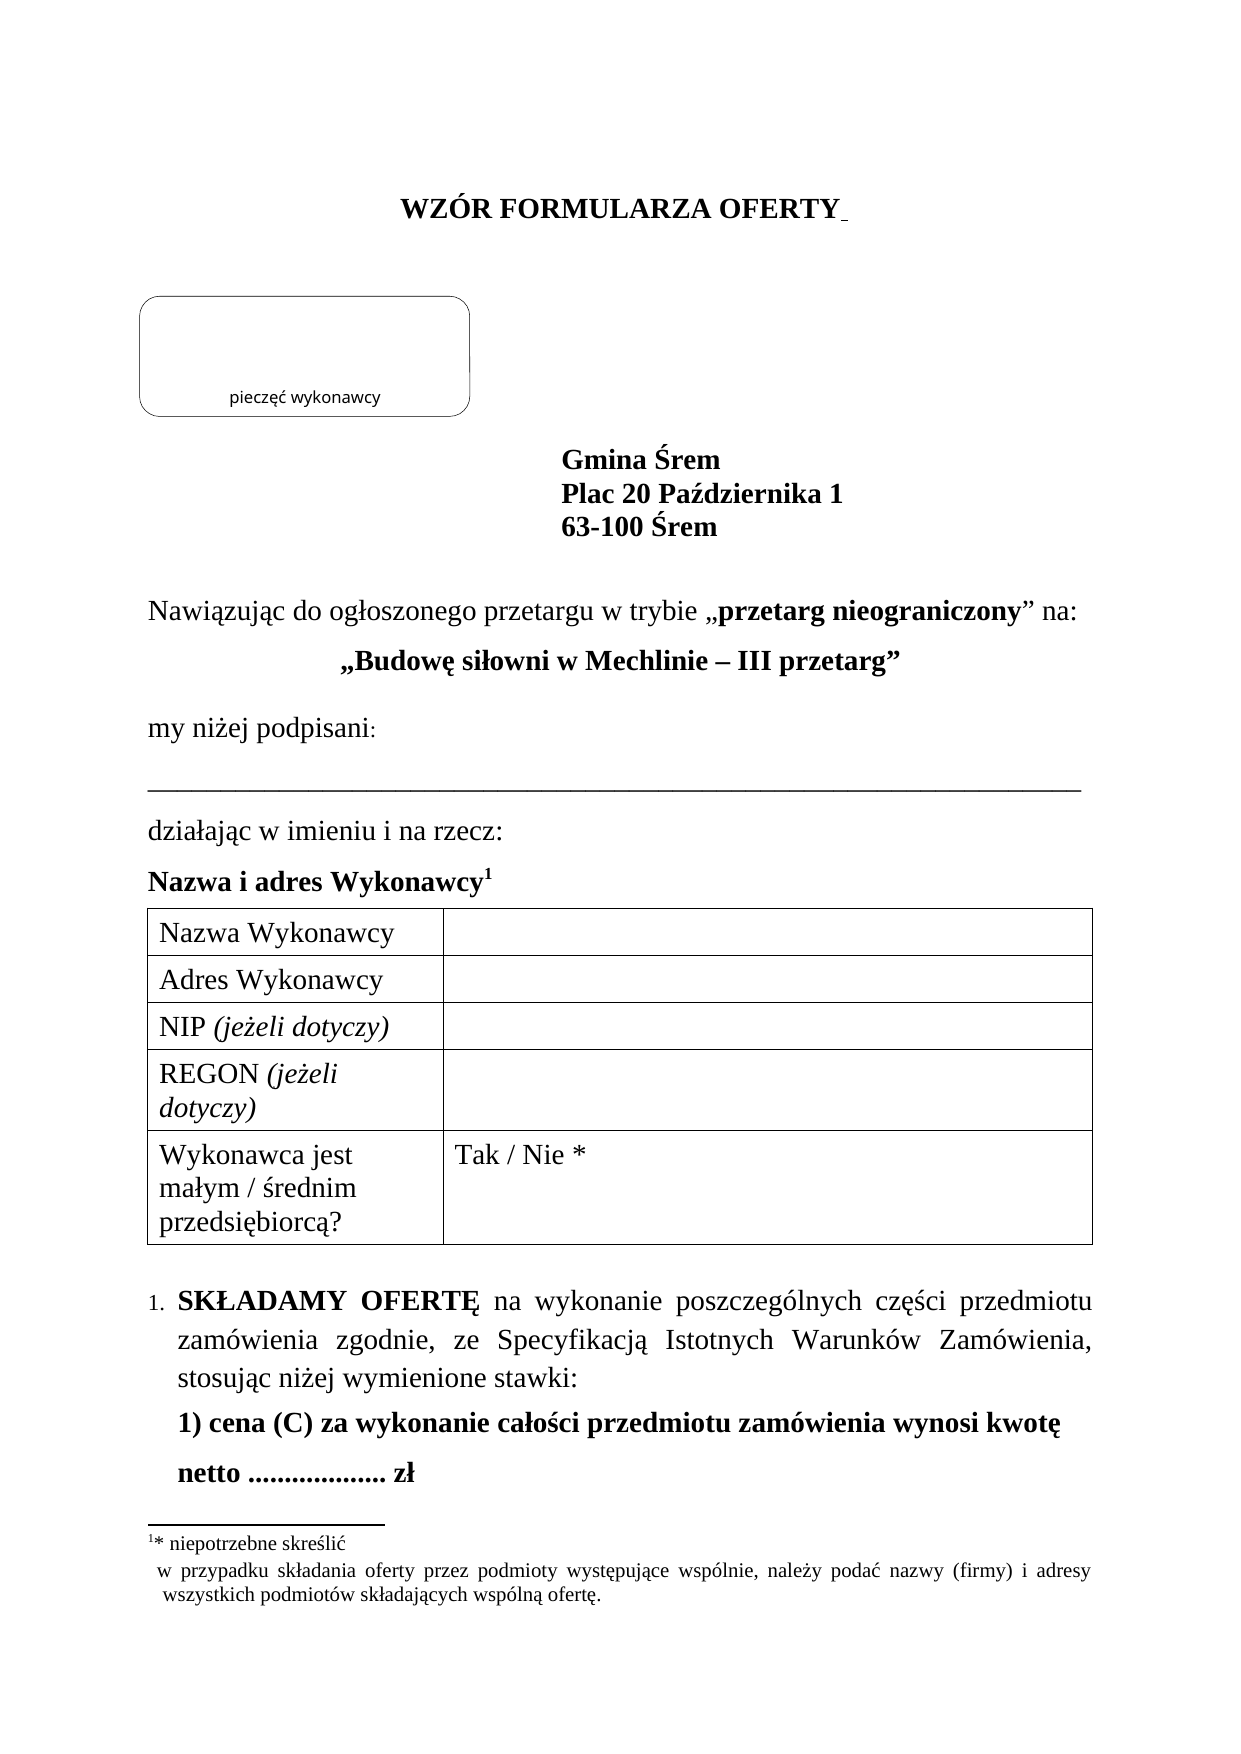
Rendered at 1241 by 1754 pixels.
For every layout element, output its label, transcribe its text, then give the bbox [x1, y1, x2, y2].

table_cell REGON (jeżeli dotyczy) [148, 1050, 443, 1129]
text Gmina Śrem [148, 442, 1093, 476]
table_cell Adres Wykonawcy [148, 956, 443, 1002]
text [177, 1405, 1093, 1489]
table_cell NIP (jeżeli dotyczy) [148, 1003, 443, 1049]
table_cell [444, 1003, 1092, 1049]
table_header Nazwa Wykonawcy [148, 909, 443, 955]
text działając w imieniu i na rzecz: [148, 813, 1093, 846]
text „Budowę siłowni w Mechlinie – III przetarg” [148, 643, 1093, 677]
text 63-100 Śrem [148, 509, 1093, 543]
table_cell Tak / Nie * [444, 1131, 1092, 1244]
table_cell [444, 956, 1092, 1002]
table_header [444, 909, 1092, 955]
text Plac 20 Października 1 [561, 476, 1093, 509]
text Nazwa i adres Wykonawcy [148, 864, 1093, 897]
text WZÓR FORMULARZA OFERTY [148, 191, 1093, 224]
text Nawiązując do ogłoszonego przetargu w trybie „przetarg nieograniczony” na: [148, 593, 1093, 627]
text ________________________________________________________________ [148, 762, 1093, 795]
text my niżej podpisani: [148, 711, 1093, 744]
table_cell [444, 1050, 1092, 1129]
table_cell Wykonawca jest małym / średnim przedsiębiorcą? [148, 1131, 443, 1244]
list SKŁADAMY OFERTĘ na wykonanie poszczególnych części przedmiotu zamówienia zgodnie, ze Specyfikacją Istotnych Warunków Zamówienia, stosując niżej wymienione stawki: [148, 1283, 1093, 1394]
